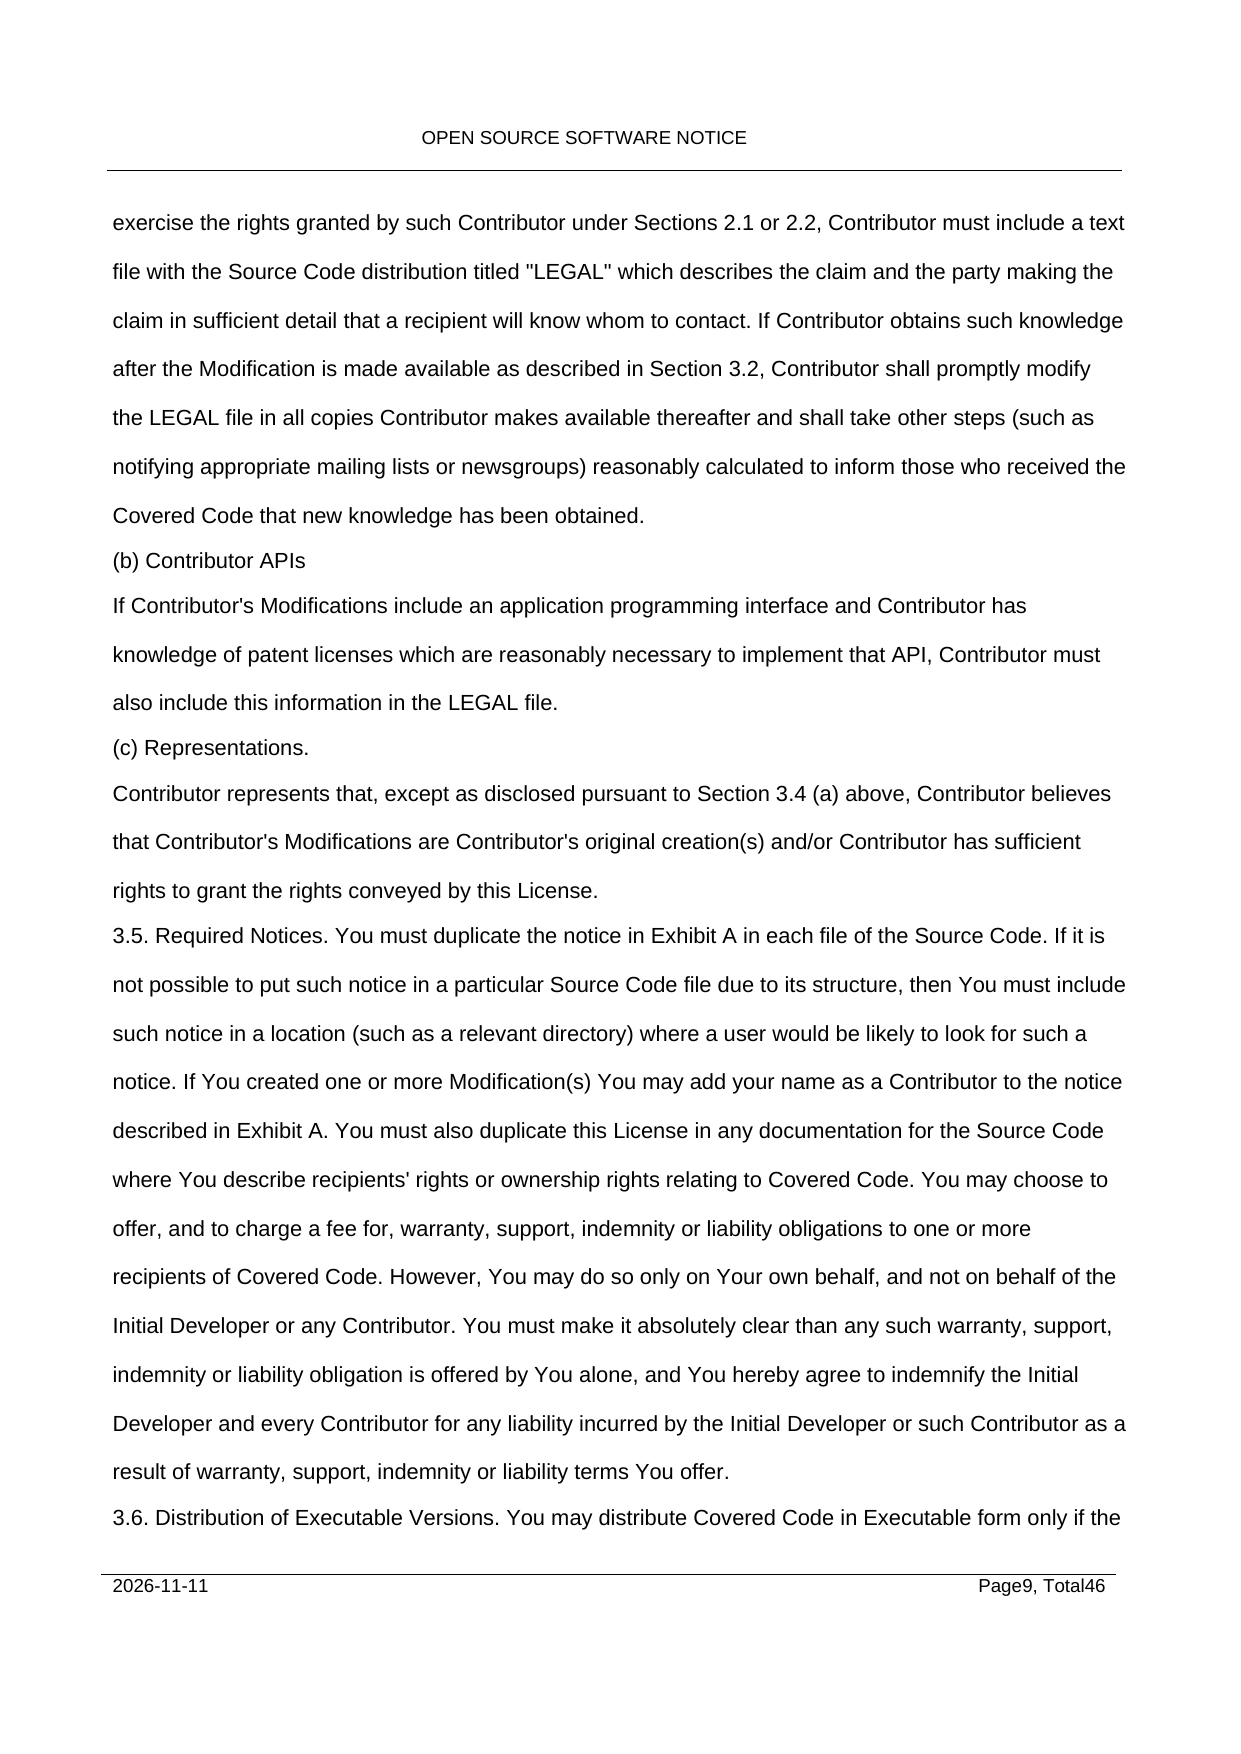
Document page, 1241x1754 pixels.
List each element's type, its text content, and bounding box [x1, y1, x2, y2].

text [112, 1501, 1128, 1533]
text 3.5. Required Notices. You must duplicate the notice in Exhibit A in each file of the Source Code. If it is not possible to put such notice in a particular Source Code file due to its structure, then You must include such notice in a location (such as a relevant directory) where a user would be likely to look for such a notice. If You created one or more Modification(s) You may add your name as a Contributor to the notice described in Exhibit A. You must also duplicate this License in any documentation for the Source Code where You describe recipients' rights or ownership rights relating to Covered Code. You may choose to offer, and to charge a fee for, warranty, support, indemnity or liability obligations to one or more recipients of Covered Code. However, You may do so only on Your own behalf, and not on behalf of the Initial Developer or any Contributor. You must make it absolutely clear than any such warranty, support, indemnity or liability obligation is offered by You alone, and You hereby agree to indemnify the Initial Developer and every Contributor for any liability incurred by the Initial Developer or such Contributor as a result of warranty, support, indemnity or liability terms You offer. [112, 919, 1128, 1488]
text (b) Contributor APIs [112, 544, 1128, 576]
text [112, 206, 1128, 531]
text (c) Representations. [112, 732, 1128, 764]
text If Contributor's Modifications include an application programming interface and Contributor has knowledge of patent licenses which are reasonably necessary to implement that API, Contributor must also include this information in the LEGAL file. [112, 589, 1128, 719]
text Contributor represents that, except as disclosed pursuant to Section 3.4 (a) above, Contributor believes that Contributor's Modifications are Contributor's original creation(s) and/or Contributor has sufficient rights to grant the rights conveyed by this License. [112, 777, 1128, 907]
